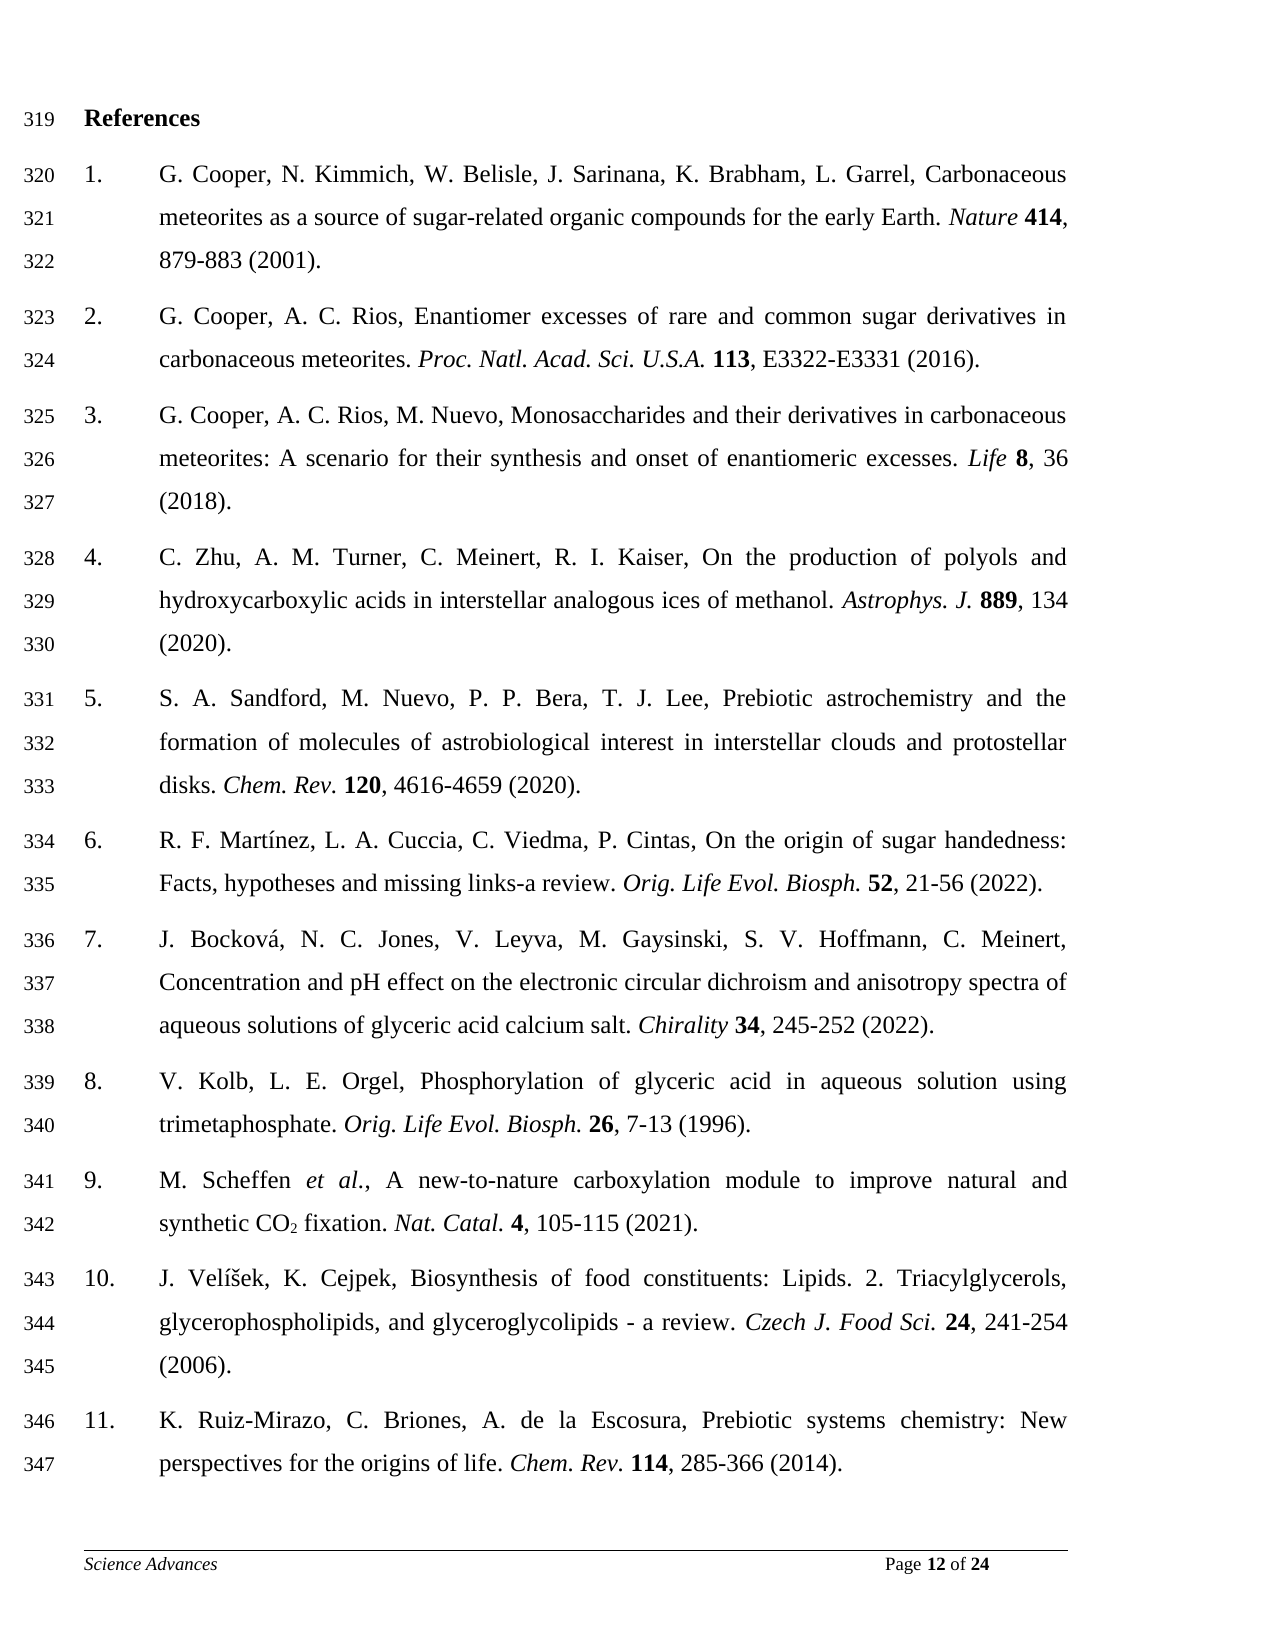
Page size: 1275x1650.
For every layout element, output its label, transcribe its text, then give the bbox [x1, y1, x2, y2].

text 4. C. Zhu, A. M. Turner, C. Meinert, R. I. Kaiser, On the production of polyols and hydroxycarboxylic acids in interstellar analogous ices of methanol. Astrophys. J. 889, 134 (2020). [84, 542, 1068, 657]
text 8. V. Kolb, L. E. Orgel, Phosphorylation of glyceric acid in aqueous solution using trimetaphosphate. Orig. Life Evol. Biosph. 26, 7-13 (1996). [84, 1066, 1068, 1138]
text 6. R. F. Martínez, L. A. Cuccia, C. Viedma, P. Cintas, On the origin of sugar handedness: Facts, hypotheses and missing links-a review. Orig. Life Evol. Biosph. 52, 21-56 (2022). [84, 825, 1068, 897]
text 9. M. Scheffen et al., A new-to-nature carboxylation module to improve natural and synthetic CO2 fixation. Nat. Catal. 4, 105-115 (2021). [84, 1165, 1068, 1237]
text 3. G. Cooper, A. C. Rios, M. Nuevo, Monosaccharides and their derivatives in carbonaceous meteorites: A scenario for their synthesis and onset of enantiomeric excesses. Life 8, 36 (2018). [84, 400, 1068, 515]
text References [84, 103, 1068, 132]
text 7. J. Bocková, N. C. Jones, V. Leyva, M. Gaysinski, S. V. Hoffmann, C. Meinert, Concentration and pH effect on the electronic circular dichroism and anisotropy spectra of aqueous solutions of glyceric acid calcium salt. Chirality 34, 245-252 (2022). [84, 924, 1068, 1039]
text 11. K. Ruiz-Mirazo, C. Briones, A. de la Escosura, Prebiotic systems chemistry: New perspectives for the origins of life. Chem. Rev. 114, 285-366 (2014). [84, 1405, 1068, 1477]
text 1. G. Cooper, N. Kimmich, W. Belisle, J. Sarinana, K. Brabham, L. Garrel, Carbonaceous meteorites as a source of sugar-related organic compounds for the early Earth. Nature 414, 879-883 (2001). [84, 159, 1068, 274]
text 2. G. Cooper, A. C. Rios, Enantiomer excesses of rare and common sugar derivatives in carbonaceous meteorites. Proc. Natl. Acad. Sci. U.S.A. 113, E3322-E3331 (2016). [84, 301, 1068, 373]
text 10. J. Velíšek, K. Cejpek, Biosynthesis of food constituents: Lipids. 2. Triacylglycerols, glycerophospholipids, and glyceroglycolipids - a review. Czech J. Food Sci. 24, 241-254 (2006). [84, 1263, 1068, 1378]
text 5. S. A. Sandford, M. Nuevo, P. P. Bera, T. J. Lee, Prebiotic astrochemistry and the formation of molecules of astrobiological interest in interstellar clouds and protostellar disks. Chem. Rev. 120, 4616-4659 (2020). [84, 683, 1068, 798]
